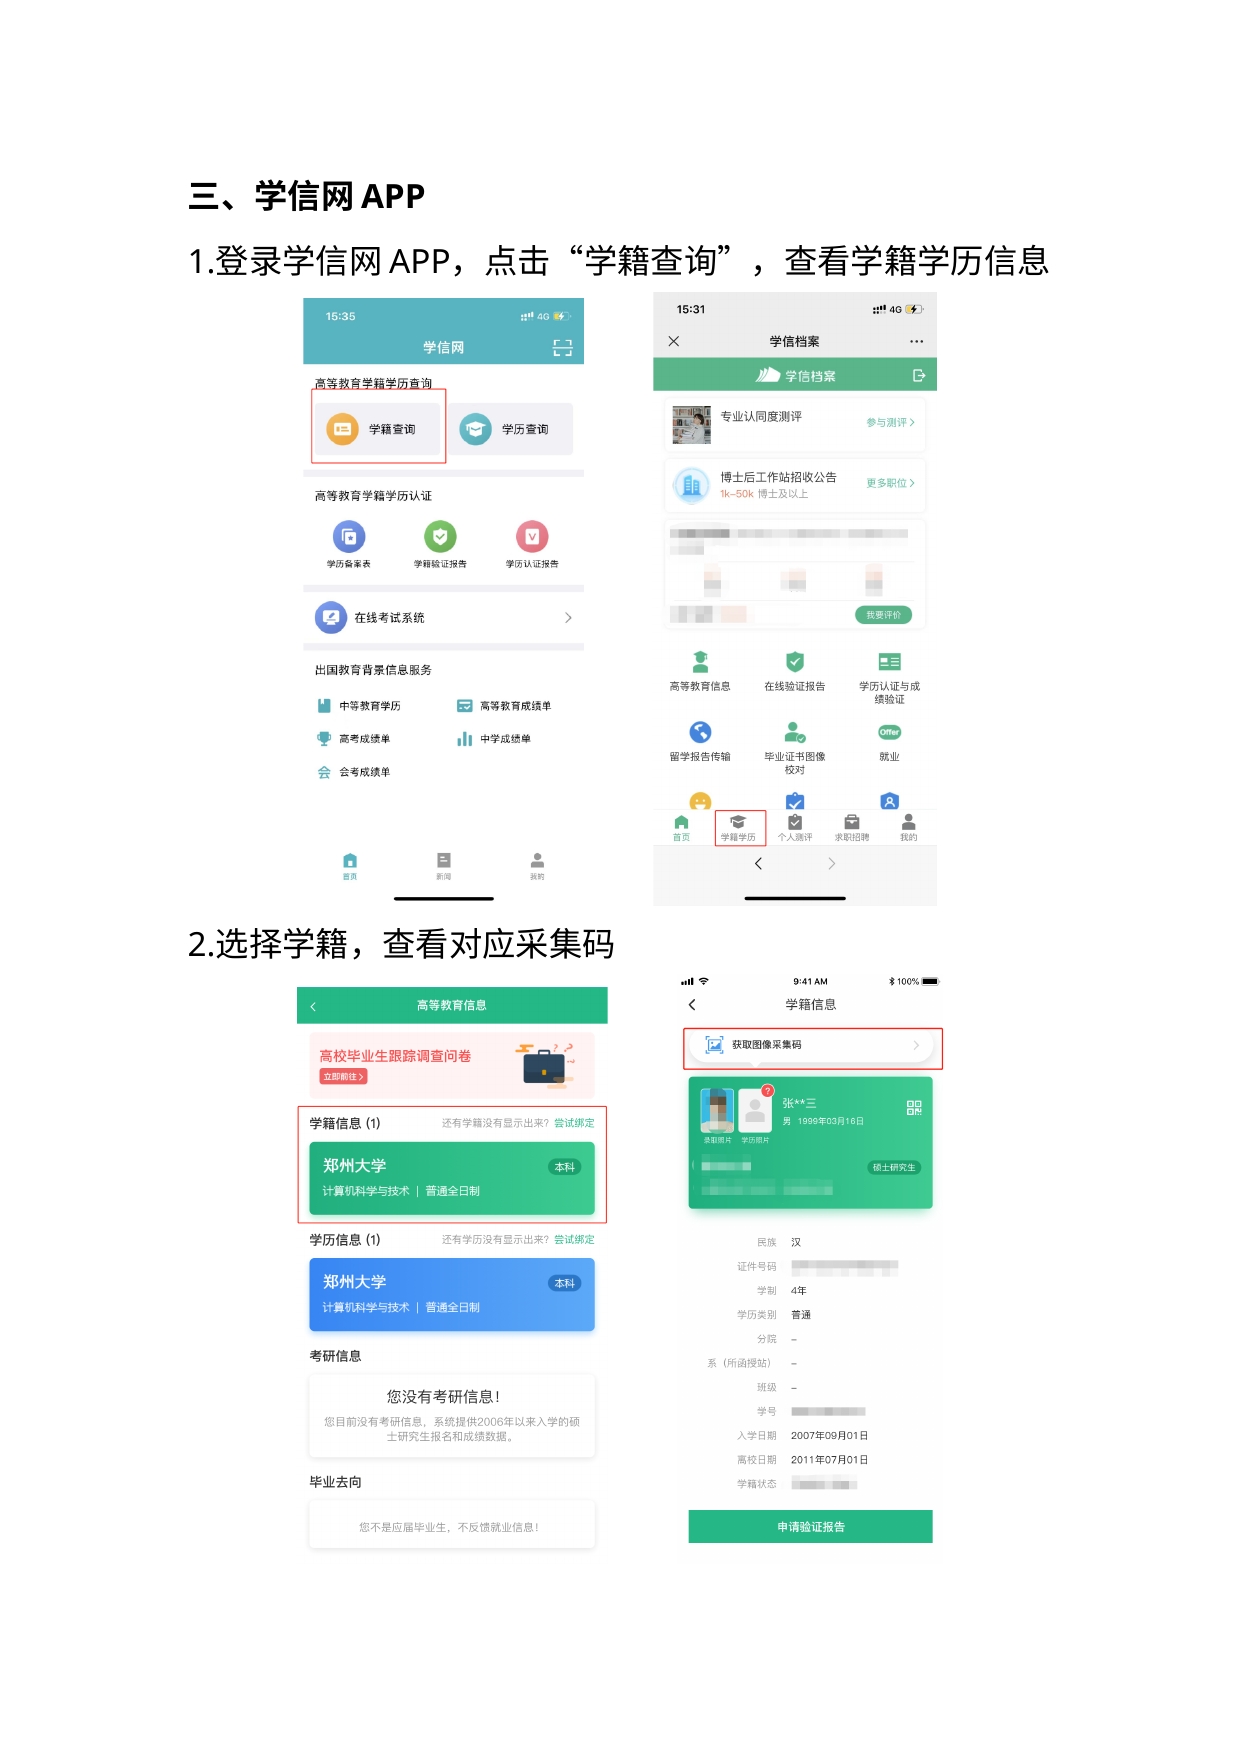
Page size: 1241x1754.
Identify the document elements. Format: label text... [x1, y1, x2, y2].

text 三、学信网APP [187, 162, 1053, 227]
picture [653, 292, 937, 906]
picture [303, 298, 584, 906]
picture [677, 974, 944, 1564]
text 1.登录学信网APP，点击“学籍查询”，查看学籍学历信息 [187, 227, 1053, 292]
text 2.选择学籍，查看对应采集码 [187, 909, 1053, 974]
picture [297, 987, 608, 1564]
